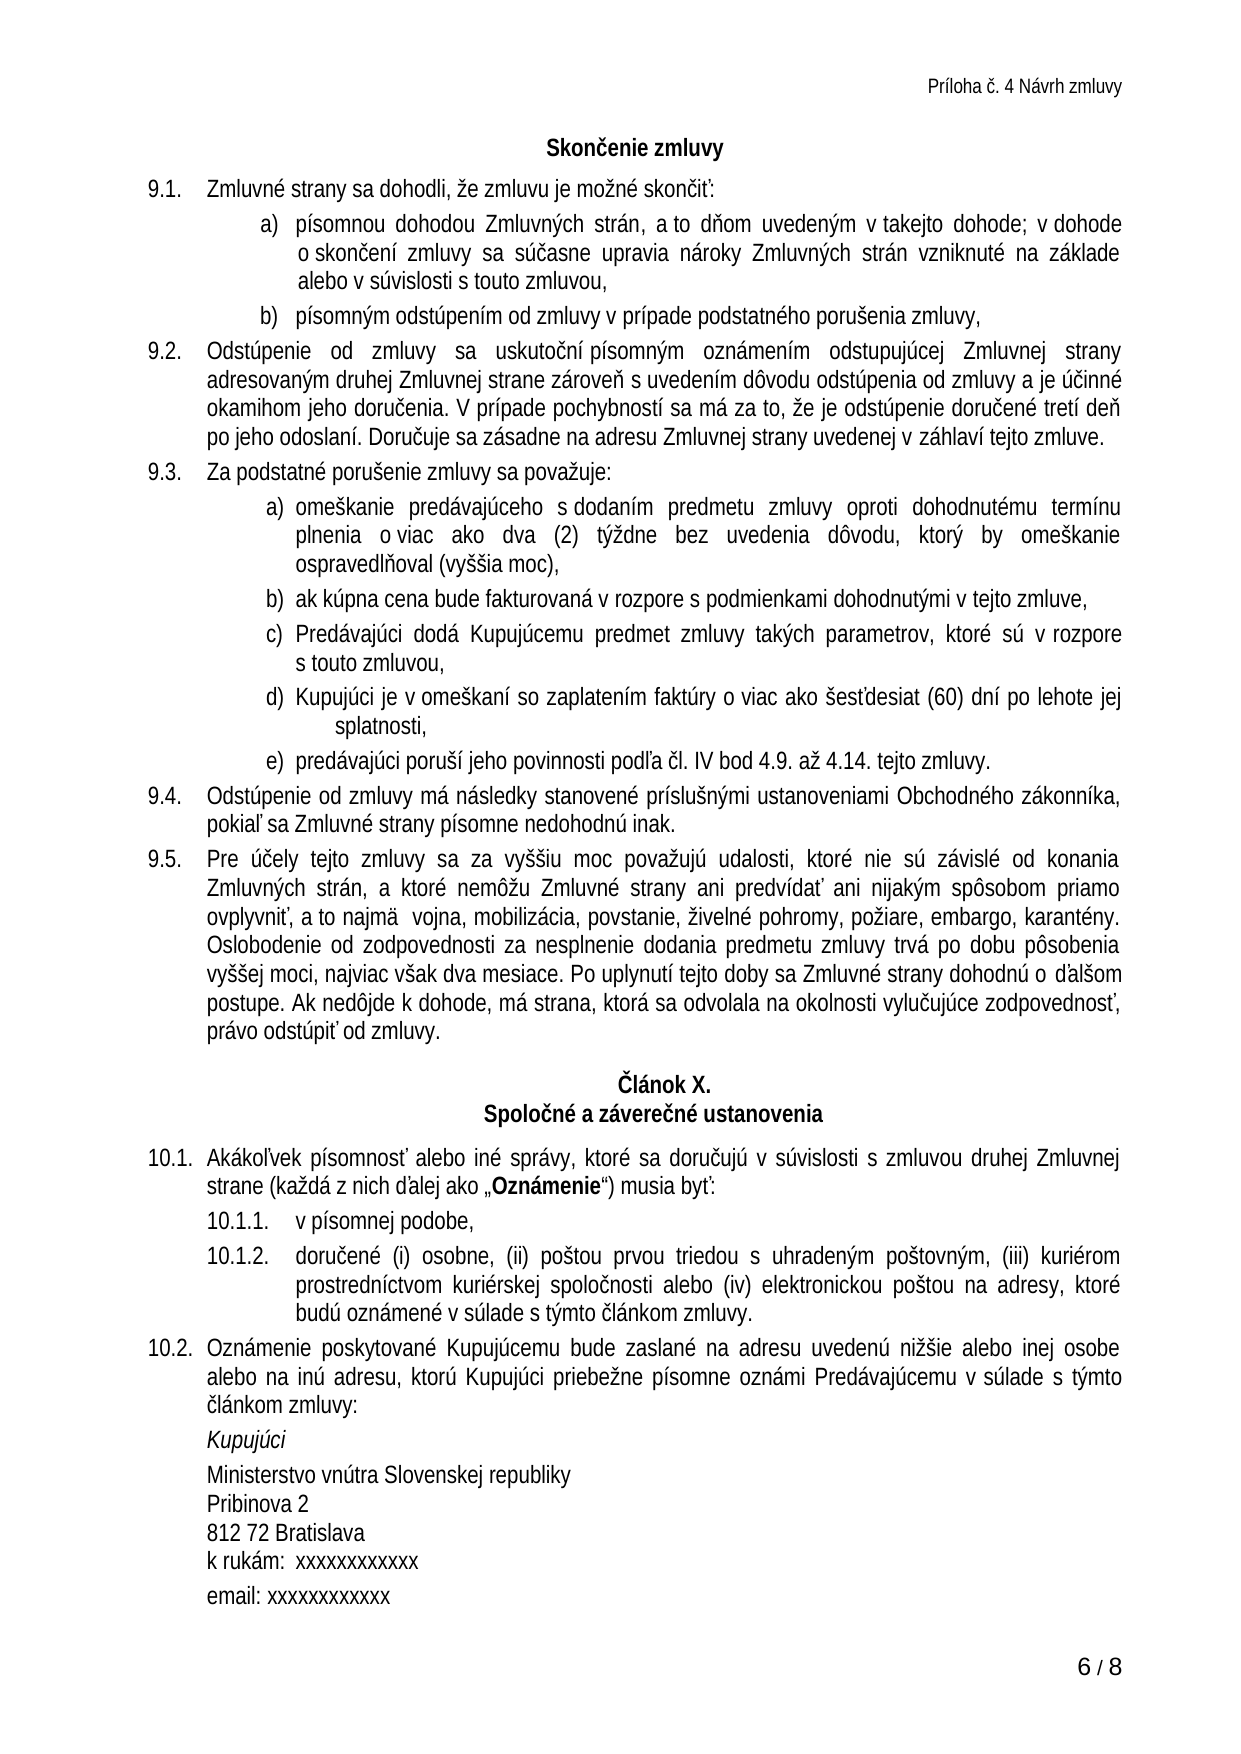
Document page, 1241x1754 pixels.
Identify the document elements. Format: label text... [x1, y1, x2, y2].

list Článok X. [207, 1070, 1122, 1098]
list doručené (i) osobne, (ii) poštou prvou triedou s uhradeným poštovným, (iii) kuriérom prostredníctvom kuriérskej spoločnosti alebo (iv) elektronickou poštou na adresy, ktoré budú oznámené v súlade s týmto článkom zmluvy. [207, 1241, 1122, 1327]
list predávajúci poruší jeho povinnosti podľa čl. IV bod 4.9. až 4.14. tejto zmluvy. [266, 746, 1122, 774]
text 812 72 Bratislava [162, 1517, 1122, 1546]
list Kupujúci je v omeškaní so zaplatením faktúry o viac ako šesťdesiat (60) dní po lehote jej splatnosti, [266, 682, 1122, 740]
text Kupujúci [207, 1425, 1122, 1454]
list Pre účely tejto zmluvy sa za vyššiu moc považujú udalosti, ktoré nie sú závislé od konania Zmluvných strán, a ktoré nemôžu Zmluvné strany ani predvídať ani nijakým spôsobom priamo ovplyvniť, a to najmä vojna, mobilizácia, povstanie, živelné pohromy, požiare, embargo, karantény. Oslobodenie od zodpovednosti za nesplnenie dodania predmetu zmluvy trvá po dobu pôsobenia vyššej moci, najviac však dva mesiace. Po uplynutí tejto doby sa Zmluvné strany dohodnú o ďalšom postupe. Ak nedôjde k dohode, má strana, ktorá sa odvolala na okolnosti vylučujúce zodpovednosť, právo odstúpiť od zmluvy. [148, 844, 1122, 1045]
list Zmluvné strany sa dohodli, že zmluvu je možné skončiť: [148, 174, 1122, 203]
list Ministerstvo vnútra Slovenskej republiky [162, 1460, 1122, 1489]
list Predávajúci dodá Kupujúcemu predmet zmluvy takých parametrov, ktoré sú v rozpore s touto zmluvou, [266, 619, 1122, 676]
text email: xxxxxxxxxxxx [148, 1581, 1122, 1610]
text Spoločné a záverečné ustanovenia [185, 1098, 1122, 1127]
text Pribinova 2 [162, 1489, 1122, 1517]
list písomnou dohodou Zmluvných strán, a to dňom uvedeným v takejto dohode; v dohode o skončení zmluvy sa súčasne upravia nároky Zmluvných strán vzniknuté na základe alebo v súvislosti s touto zmluvou, [260, 209, 1122, 295]
list Akákoľvek písomnosť alebo iné správy, ktoré sa doručujú v súvislosti s zmluvou druhej Zmluvnej strane (každá z nich ďalej ako „Oznámenie“) musia byť: [148, 1142, 1122, 1200]
list Oznámenie poskytované Kupujúcemu bude zaslané na adresu uvedenú nižšie alebo inej osobe alebo na inú adresu, ktorú Kupujúci priebežne písomne oznámi Predávajúcemu v súlade s týmto článkom zmluvy: [148, 1333, 1122, 1419]
list Za podstatné porušenie zmluvy sa považuje: [148, 457, 1122, 486]
list Odstúpenie od zmluvy má následky stanovené príslušnými ustanoveniami Obchodného zákonníka, pokiaľ sa Zmluvné strany písomne nedohodnú inak. [148, 781, 1122, 838]
list Odstúpenie od zmluvy sa uskutoční písomným oznámením odstupujúcej Zmluvnej strany adresovaným druhej Zmluvnej strane zároveň s uvedením dôvodu odstúpenia od zmluvy a je účinné okamihom jeho doručenia. V prípade pochybností sa má za to, že je odstúpenie doručené tretí deň po jeho odoslaní. Doručuje sa zásadne na adresu Zmluvnej strany uvedenej v záhlaví tejto zmluve. [148, 336, 1122, 451]
text Skončenie zmluvy [148, 133, 1122, 162]
list písomným odstúpením od zmluvy v prípade podstatného porušenia zmluvy, [260, 301, 1122, 330]
list omeškanie predávajúceho s dodaním predmetu zmluvy oproti dohodnutému termínu plnenia o viac ako dva (2) týždne bez uvedenia dôvodu, ktorý by omeškanie ospravedlňoval (vyššia moc), [266, 492, 1122, 578]
list v písomnej podobe, [207, 1206, 1122, 1235]
list ak kúpna cena bude fakturovaná v rozpore s podmienkami dohodnutými v tejto zmluve, [266, 584, 1122, 613]
text k rukám: xxxxxxxxxxxx [162, 1546, 1122, 1575]
